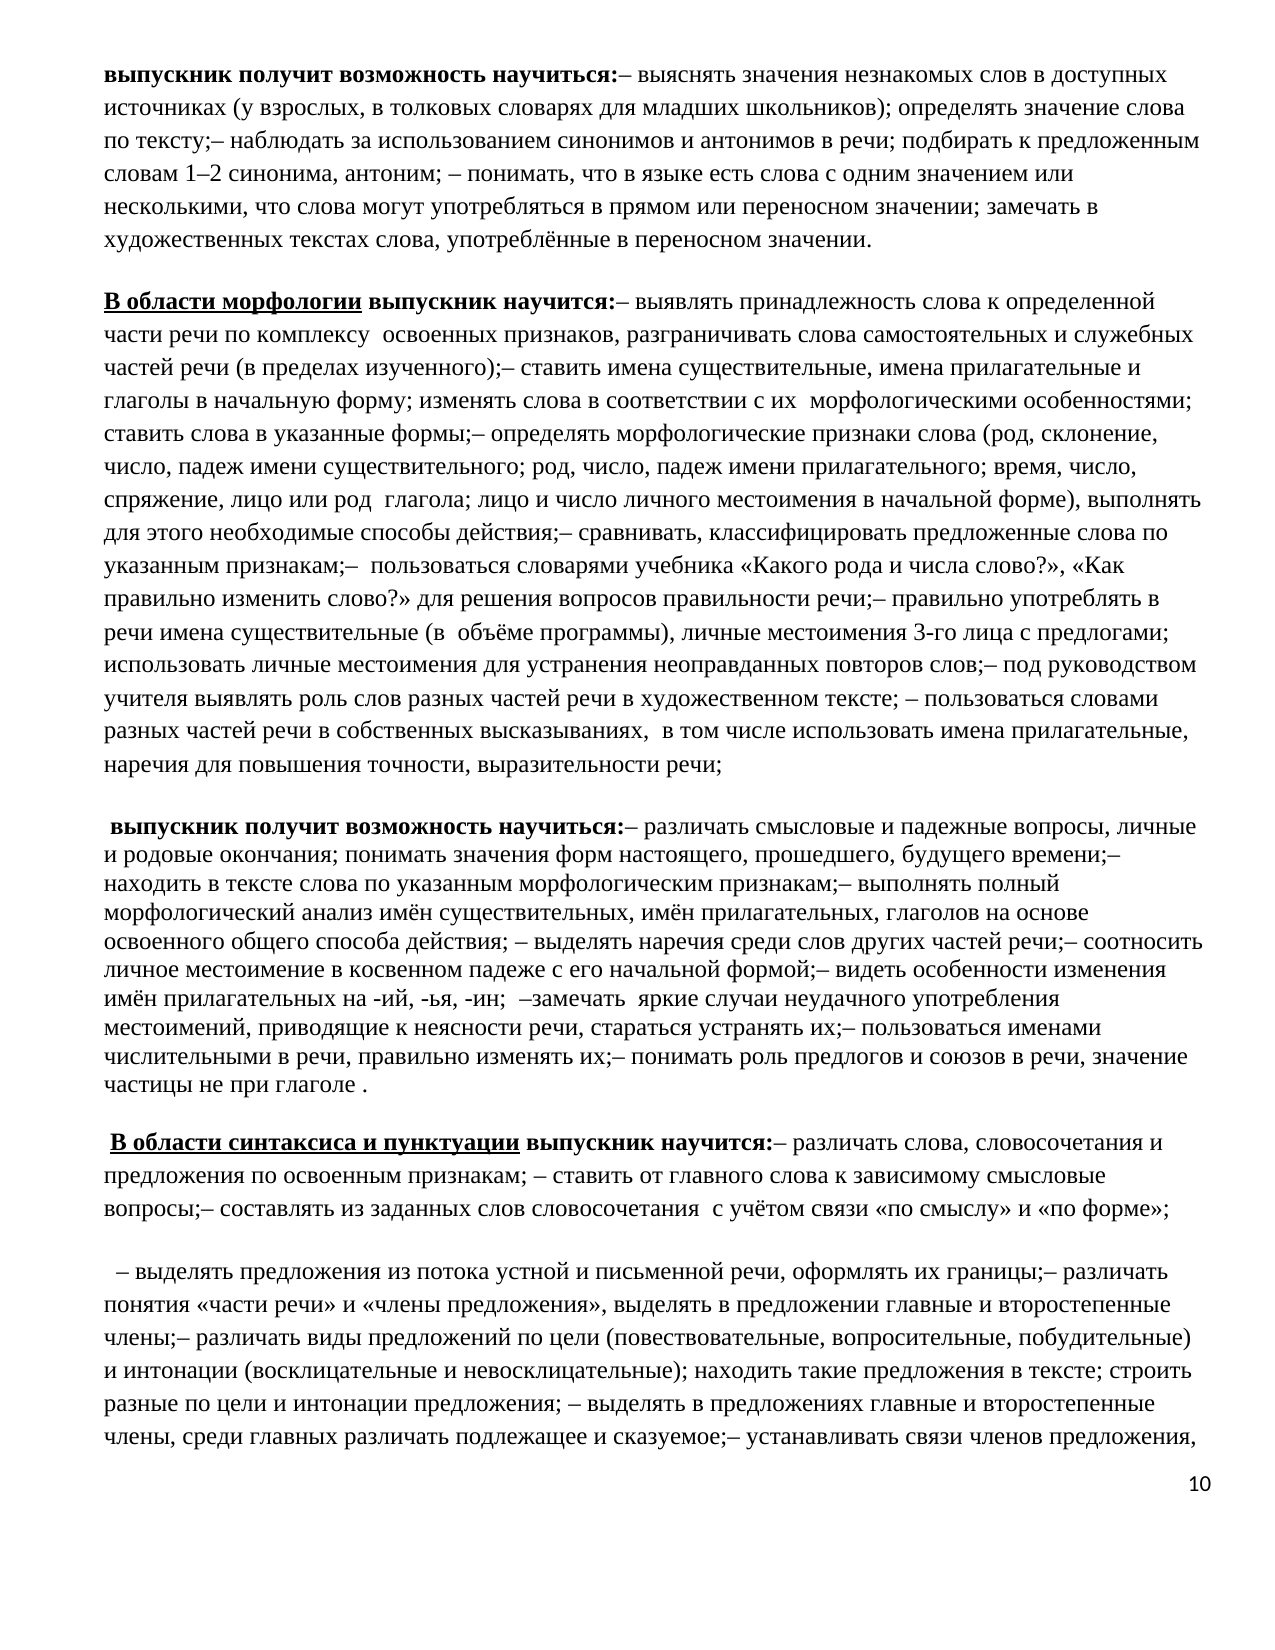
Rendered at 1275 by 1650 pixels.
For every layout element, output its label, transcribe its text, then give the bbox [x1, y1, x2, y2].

text выпускник получит возможность научиться:– различать смысловые и падежные вопросы, личные и родовые окончания; понимать значения форм настоящего, прошедшего, будущего времени;– находить в тексте слова по указанным морфологическим признакам;– выполнять полный морфологический анализ имён существительных, имён прилагательных, глаголов на основе освоенного общего способа действия; – выделять наречия среди слов других частей речи;– соотносить личное местоимение в косвенном падеже с его начальной формой;– видеть особенности изменения имён прилагательных на -ий, -ья, -ин; –замечать яркие случаи неудачного употребления местоимений, приводящие к неясности речи, стараться устранять их;– пользоваться именами числительными в речи, правильно изменять их;– понимать роль предлогов и союзов в речи, значение частицы не при глаголе . [103, 811, 1211, 1098]
text выпускник получит возможность научиться:– выяснять значения незнакомых слов в доступных источниках (у взрослых, в толковых словарях для младших школьников); определять значение слова по тексту;– наблюдать за использованием синонимов и антонимов в речи; подбирать к предложенным словам 1–2 синонима, антоним; – понимать, что в языке есть слова с одним значением или несколькими, что слова могут употребляться в прямом или переносном значении; замечать в художественных текстах слова, употреблённые в переносном значении. [103, 59, 1211, 253]
text В области морфологии выпускник научится:– выявлять принадлежность слова к определенной части речи по комплексу освоенных признаков, разграничивать слова самостоятельных и служебных частей речи (в пределах изученного);– ставить имена существительные, имена прилагательные и глаголы в начальную форму; изменять слова в соответствии с их морфологическими особенностями; ставить слова в указанные формы;– определять морфологические признаки слова (род, склонение, число, падеж имени существительного; род, число, падеж имени прилагательного; время, число, спряжение, лицо или род глагола; лицо и число личного местоимения в начальной форме), выполнять для этого необходимые способы действия;– сравнивать, классифицировать предложенные слова по указанным признакам;– пользоваться словарями учебника «Какого рода и числа слово?», «Как правильно изменить слово?» для решения вопросов правильности речи;– правильно употреблять в речи имена существительные (в объёме программы), личные местоимения 3-го лица с предлогами; использовать личные местоимения для устранения неоправданных повторов слов;– под руководством учителя выявлять роль слов разных частей речи в художественном тексте; – пользоваться словами разных частей речи в собственных высказываниях, в том числе использовать имена прилагательные, наречия для повышения точности, выразительности речи; [103, 286, 1211, 777]
text В области синтаксиса и пунктуации выпускник научится:– различать слова, словосочетания и предложения по освоенным признакам; – ставить от главного слова к зависимому смысловые вопросы;– составлять из заданных слов словосочетания с учётом связи «по смыслу» и «по форме»; [103, 1127, 1211, 1222]
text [103, 1256, 1211, 1449]
